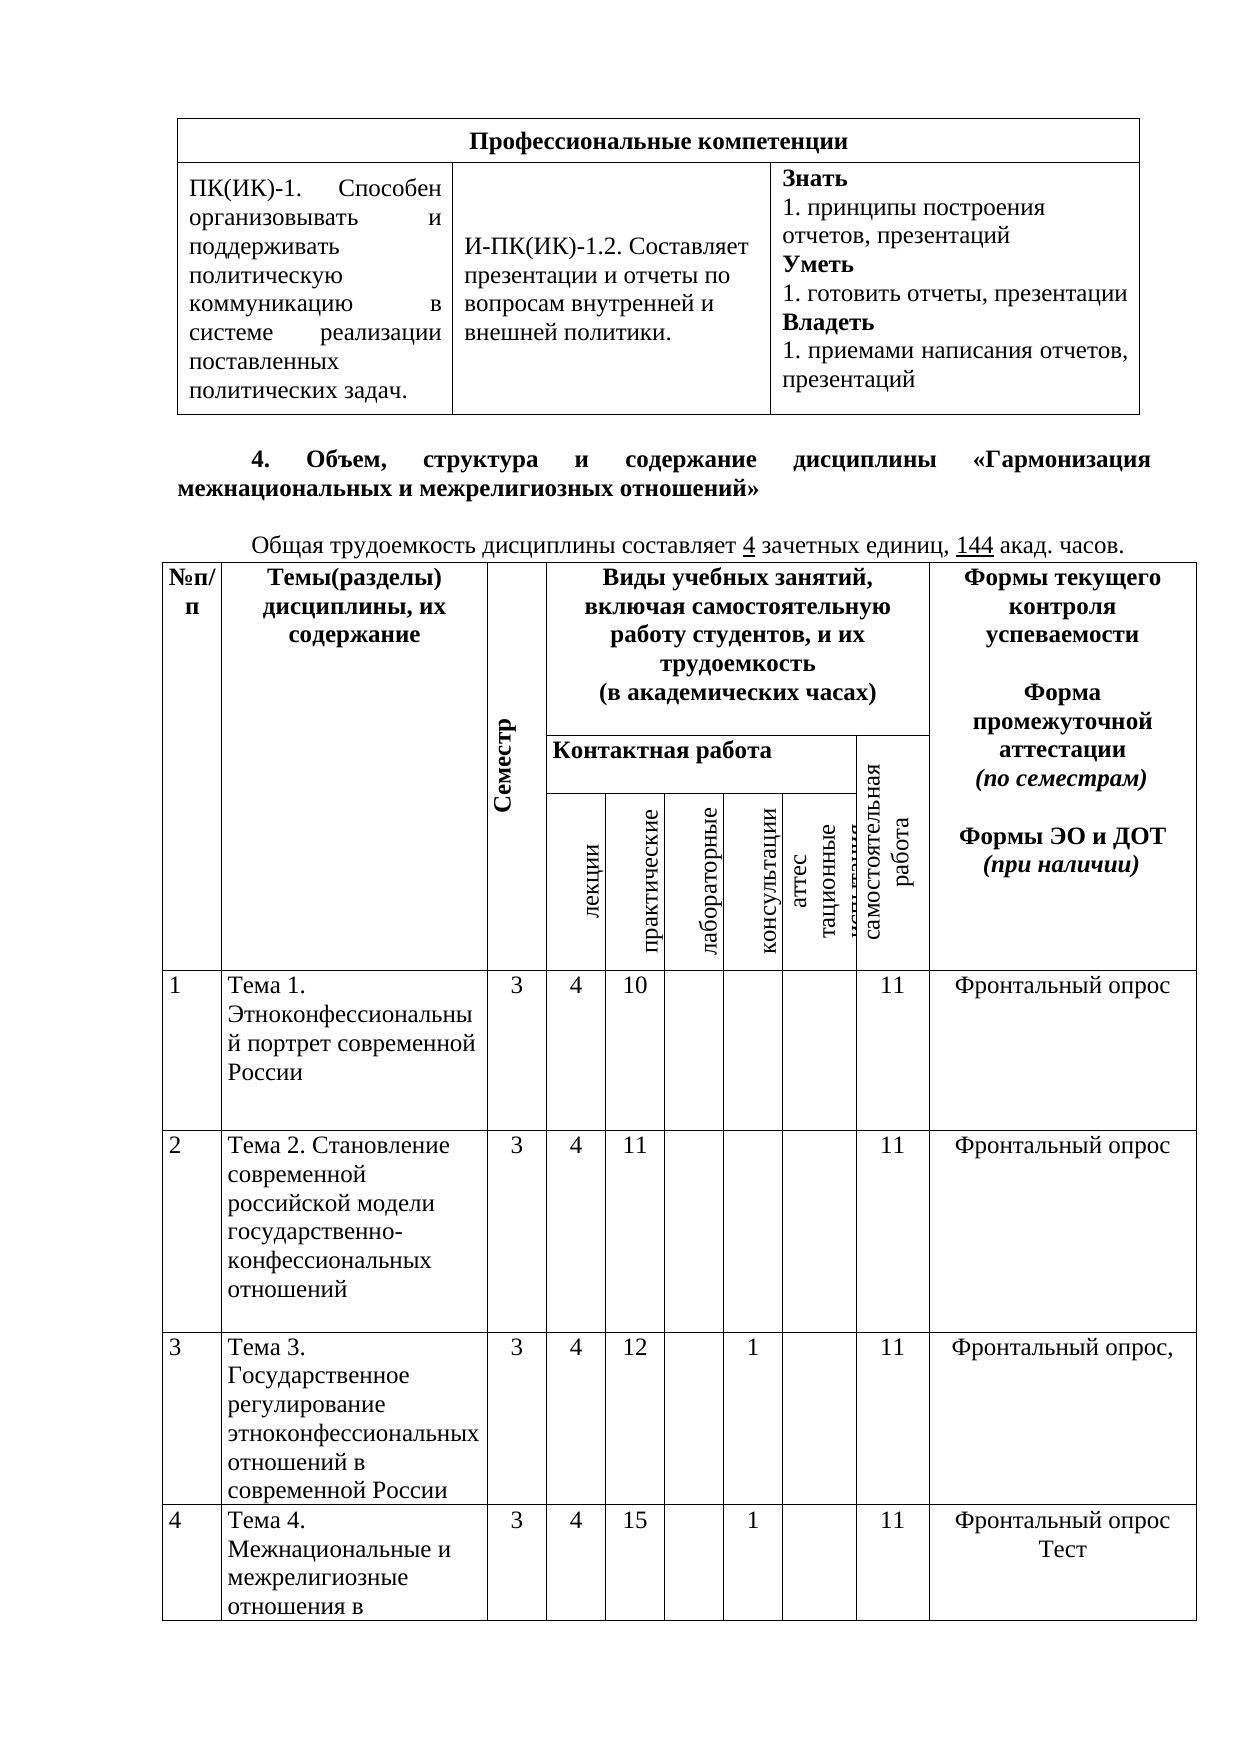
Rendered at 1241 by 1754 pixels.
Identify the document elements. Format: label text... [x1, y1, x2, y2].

text 4. Объем, структура и содержание дисциплины «Гармонизация межнациональных и межрелигиозных отношений» [177, 444, 1152, 502]
table_cell 1 [724, 1333, 782, 1504]
table_cell [783, 1333, 856, 1504]
table_header Темы(разделы) дисциплины, их содержание [222, 563, 487, 970]
table_cell самостоятельная работа [857, 736, 929, 970]
table_cell 3 [488, 1131, 546, 1331]
table_cell 15 [606, 1505, 664, 1620]
table_cell [783, 971, 856, 1129]
table_header №п/п [163, 563, 221, 970]
table_cell 4 [547, 971, 605, 1129]
table_cell [665, 971, 723, 1129]
table_cell 3 [488, 1333, 546, 1504]
table_cell 11 [857, 1333, 929, 1504]
text Общая трудоемкость дисциплины составляет 4 зачетных единиц, 144 акад. часов. [177, 530, 1152, 559]
table_cell Фронтальный опрос [930, 971, 1196, 1129]
table_cell Знать принципы построения отчетов, презентаций Уметь готовить отчеты, презентации Владеть 1. приемами написания отчетов, презентаций [771, 163, 1139, 414]
table_cell [665, 1333, 723, 1504]
table_cell практические [606, 794, 664, 970]
table_cell 3 [163, 1333, 221, 1504]
table_cell Тема 1. Этноконфессиональный портрет современной России [222, 971, 487, 1129]
table_cell Профессиональные компетенции [178, 119, 1139, 162]
table_cell Фронтальный опрос, [930, 1333, 1196, 1504]
table_cell И-ПК(ИК)-1.2. Составляет презентации и отчеты по вопросам внутренней и внешней политики. [453, 163, 770, 414]
table_cell 1 [163, 971, 221, 1129]
table_cell 1 [724, 1505, 782, 1620]
table_cell 4 [547, 1333, 605, 1504]
table_cell [783, 1131, 856, 1331]
table_cell 11 [857, 1505, 929, 1620]
table_cell Тема 3. Государственное регулирование этноконфессиональных отношений в современной России [222, 1333, 487, 1504]
table_cell 10 [606, 971, 664, 1129]
table_cell [665, 1505, 723, 1620]
table_cell лабораторные [665, 794, 723, 970]
table_cell ПК(ИК)-1. Способен организовывать и поддерживать политическую коммуникацию в системе реализации поставленных политических задач. [178, 163, 452, 414]
table_cell [665, 1131, 723, 1331]
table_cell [930, 1505, 1196, 1620]
table_header Виды учебных занятий, включая самостоятельную работу студентов, и их трудоемкость (в академических часах) [547, 563, 929, 734]
table_cell 4 [163, 1505, 221, 1620]
table_cell [783, 1505, 856, 1620]
table_cell 12 [606, 1333, 664, 1504]
table_cell 3 [488, 971, 546, 1129]
table_cell 3 [488, 1505, 546, 1620]
table_cell 4 [547, 1131, 605, 1331]
table_cell аттестационные испытания [783, 794, 856, 970]
table_cell Контактная работа [547, 736, 856, 793]
table_cell 11 [857, 971, 929, 1129]
table_cell 2 [163, 1131, 221, 1331]
table_cell 11 [606, 1131, 664, 1331]
table_header Семестр [488, 563, 546, 970]
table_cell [222, 1505, 487, 1620]
table_header Формы текущего контроля успеваемости Форма промежуточной аттестации (по семестрам) Формы ЭО и ДОТ (при наличии) [930, 563, 1196, 970]
table_cell [724, 1131, 782, 1331]
table_cell Фронтальный опрос [930, 1131, 1196, 1331]
table_cell [724, 971, 782, 1129]
table_cell лекции [547, 794, 605, 970]
table_cell консультации [724, 794, 782, 970]
table_cell Тема 2. Становление современной российской модели государственно-конфессиональных отношений [222, 1131, 487, 1331]
table_cell 4 [547, 1505, 605, 1620]
table_cell 11 [857, 1131, 929, 1331]
